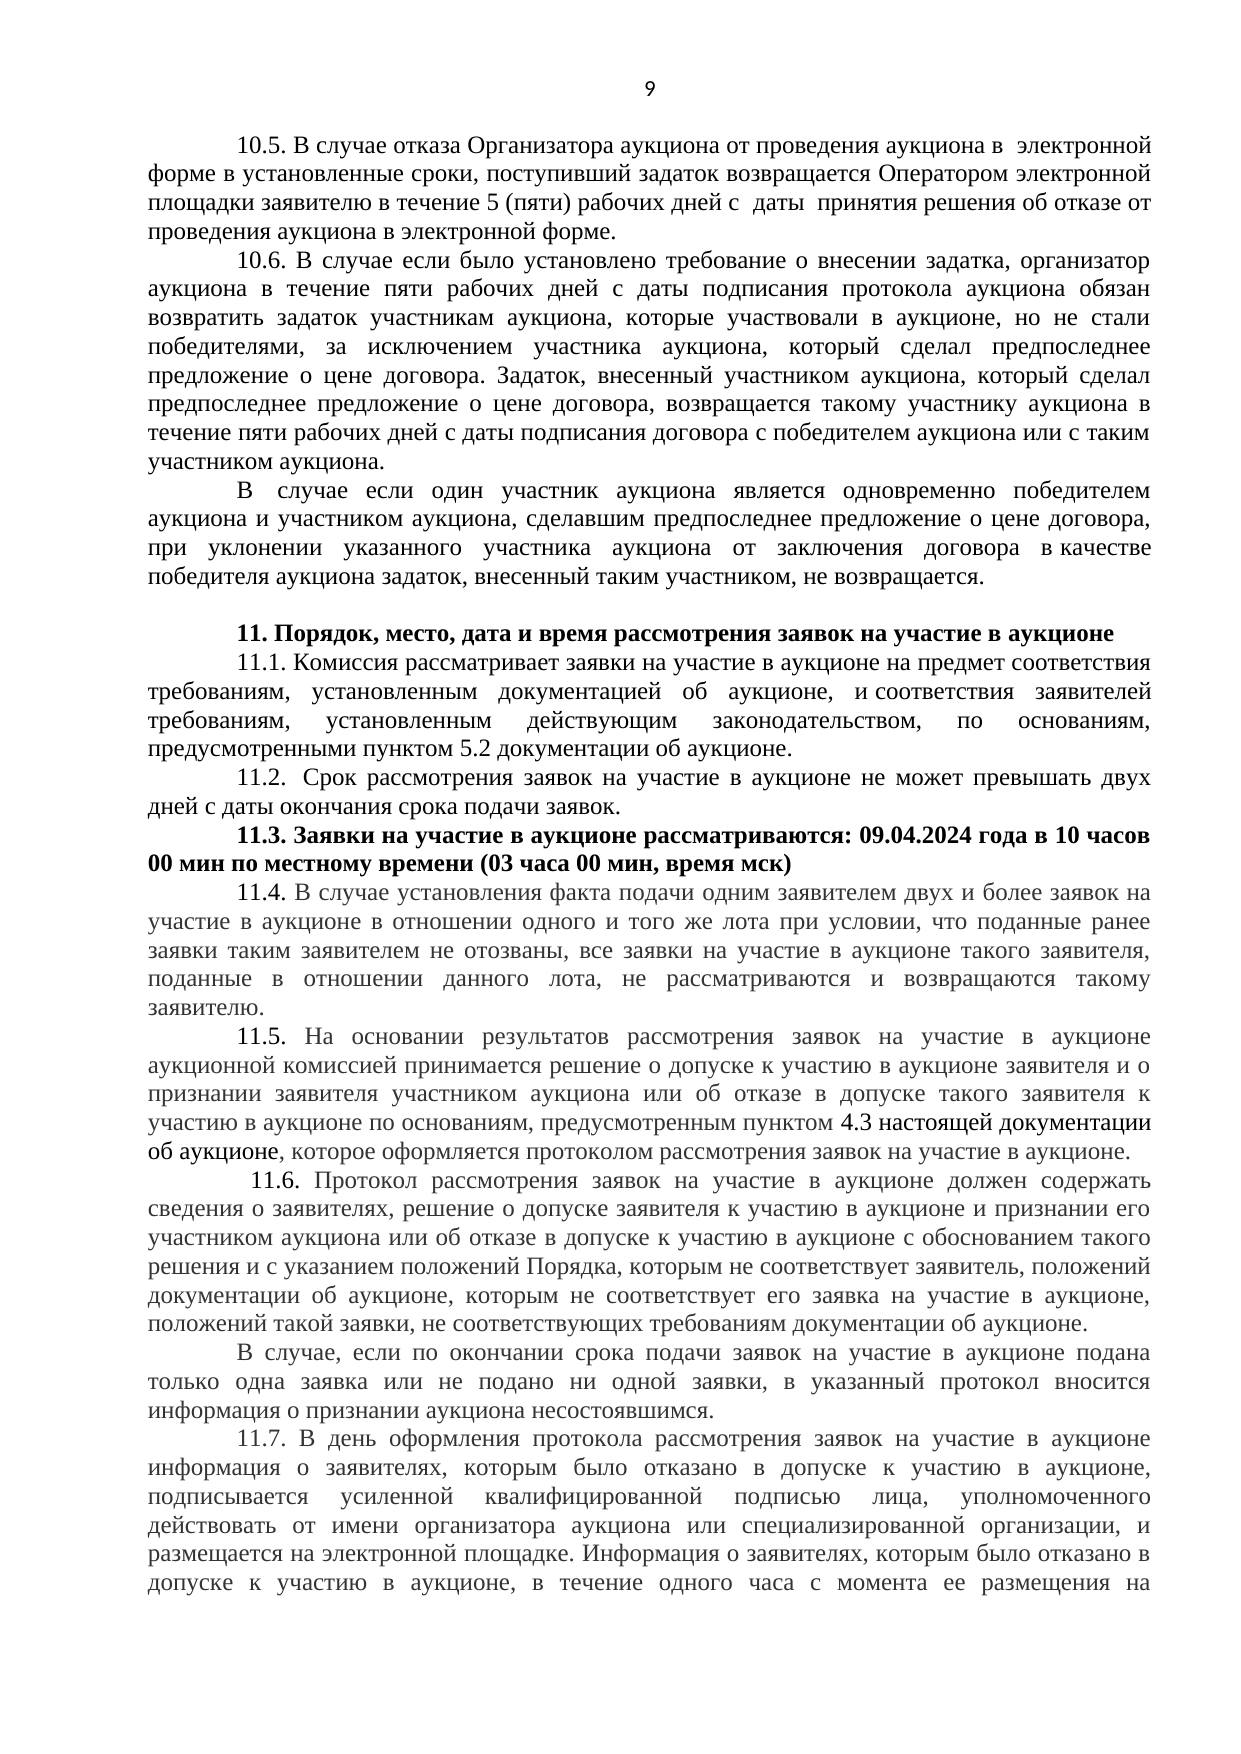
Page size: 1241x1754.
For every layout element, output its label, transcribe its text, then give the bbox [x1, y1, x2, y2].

text 10.5. В случае отказа Организатора аукциона от проведения аукциона в электронной форме в установленные сроки, поступивший задаток возвращается Оператором электронной площадки заявителю в течение 5 (пяти) рабочих дней с даты принятия решения об отказе от проведения аукциона в электронной форме. [148, 130, 1152, 245]
text 11. Порядок, место, дата и время рассмотрения заявок на участие в аукционе [148, 618, 1152, 647]
text В случае если один участник аукциона является одновременно победителем аукциона и участником аукциона, сделавшим предпоследнее предложение о цене договора, при уклонении указанного участника аукциона от заключения договора в качестве победителя аукциона задаток, внесенный таким участником, не возвращается. [148, 475, 1152, 590]
text 11.3. Заявки на участие в аукционе рассматриваются: 09.04.2024 года в 10 часов 00 мин по местному времени (03 часа 00 мин, время мск) [148, 820, 1152, 877]
text В случае, если по окончании срока подачи заявок на участие в аукционе подана только одна заявка или не подано ни одной заявки, в указанный протокол вносится информация о признании аукциона несостоявшимся. [148, 1337, 1152, 1423]
text 11.5. На основании результатов рассмотрения заявок на участие в аукционе аукционной комиссией принимается решение о допуске к участию в аукционе заявителя и о признании заявителя участником аукциона или об отказе в допуске такого заявителя к участию в аукционе по основаниям, предусмотренным пунктом 4.3 настоящей документации об аукционе, которое оформляется протоколом рассмотрения заявок на участие в аукционе. [148, 1021, 1152, 1165]
text 11.1. Комиссия рассматривает заявки на участие в аукционе на предмет соответствия требованиям, установленным документацией об аукционе, и соответствия заявителей требованиям, установленным действующим законодательством, по основаниям, предусмотренными пунктом 5.2 документации об аукционе. [148, 647, 1152, 762]
text 11.2. Срок рассмотрения заявок на участие в аукционе не может превышать двух дней с даты окончания срока подачи заявок. [148, 762, 1152, 820]
text 11.6. Протокол рассмотрения заявок на участие в аукционе должен содержать сведения о заявителях, решение о допуске заявителя к участию в аукционе и признании его участником аукциона или об отказе в допуске к участию в аукционе с обоснованием такого решения и с указанием положений Порядка, которым не соответствует заявитель, положений документации об аукционе, которым не соответствует его заявка на участие в аукционе, положений такой заявки, не соответствующих требованиям документации об аукционе. [148, 1165, 1152, 1337]
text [148, 1423, 1152, 1596]
text 10.6. В случае если было установлено требование о внесении задатка, организатор аукциона в течение пяти рабочих дней с даты подписания протокола аукциона обязан возвратить задаток участникам аукциона, которые участвовали в аукционе, но не стали победителями, за исключением участника аукциона, который сделал предпоследнее предложение о цене договора. Задаток, внесенный участником аукциона, который сделал предпоследнее предложение о цене договора, возвращается такому участнику аукциона в течение пяти рабочих дней с даты подписания договора с победителем аукциона или с таким участником аукциона. [148, 245, 1152, 475]
text 11.4. В случае установления факта подачи одним заявителем двух и более заявок на участие в аукционе в отношении одного и того же лота при условии, что поданные ранее заявки таким заявителем не отозваны, все заявки на участие в аукционе такого заявителя, поданные в отношении данного лота, не рассматриваются и возвращаются такому заявителю. [148, 877, 1152, 1021]
